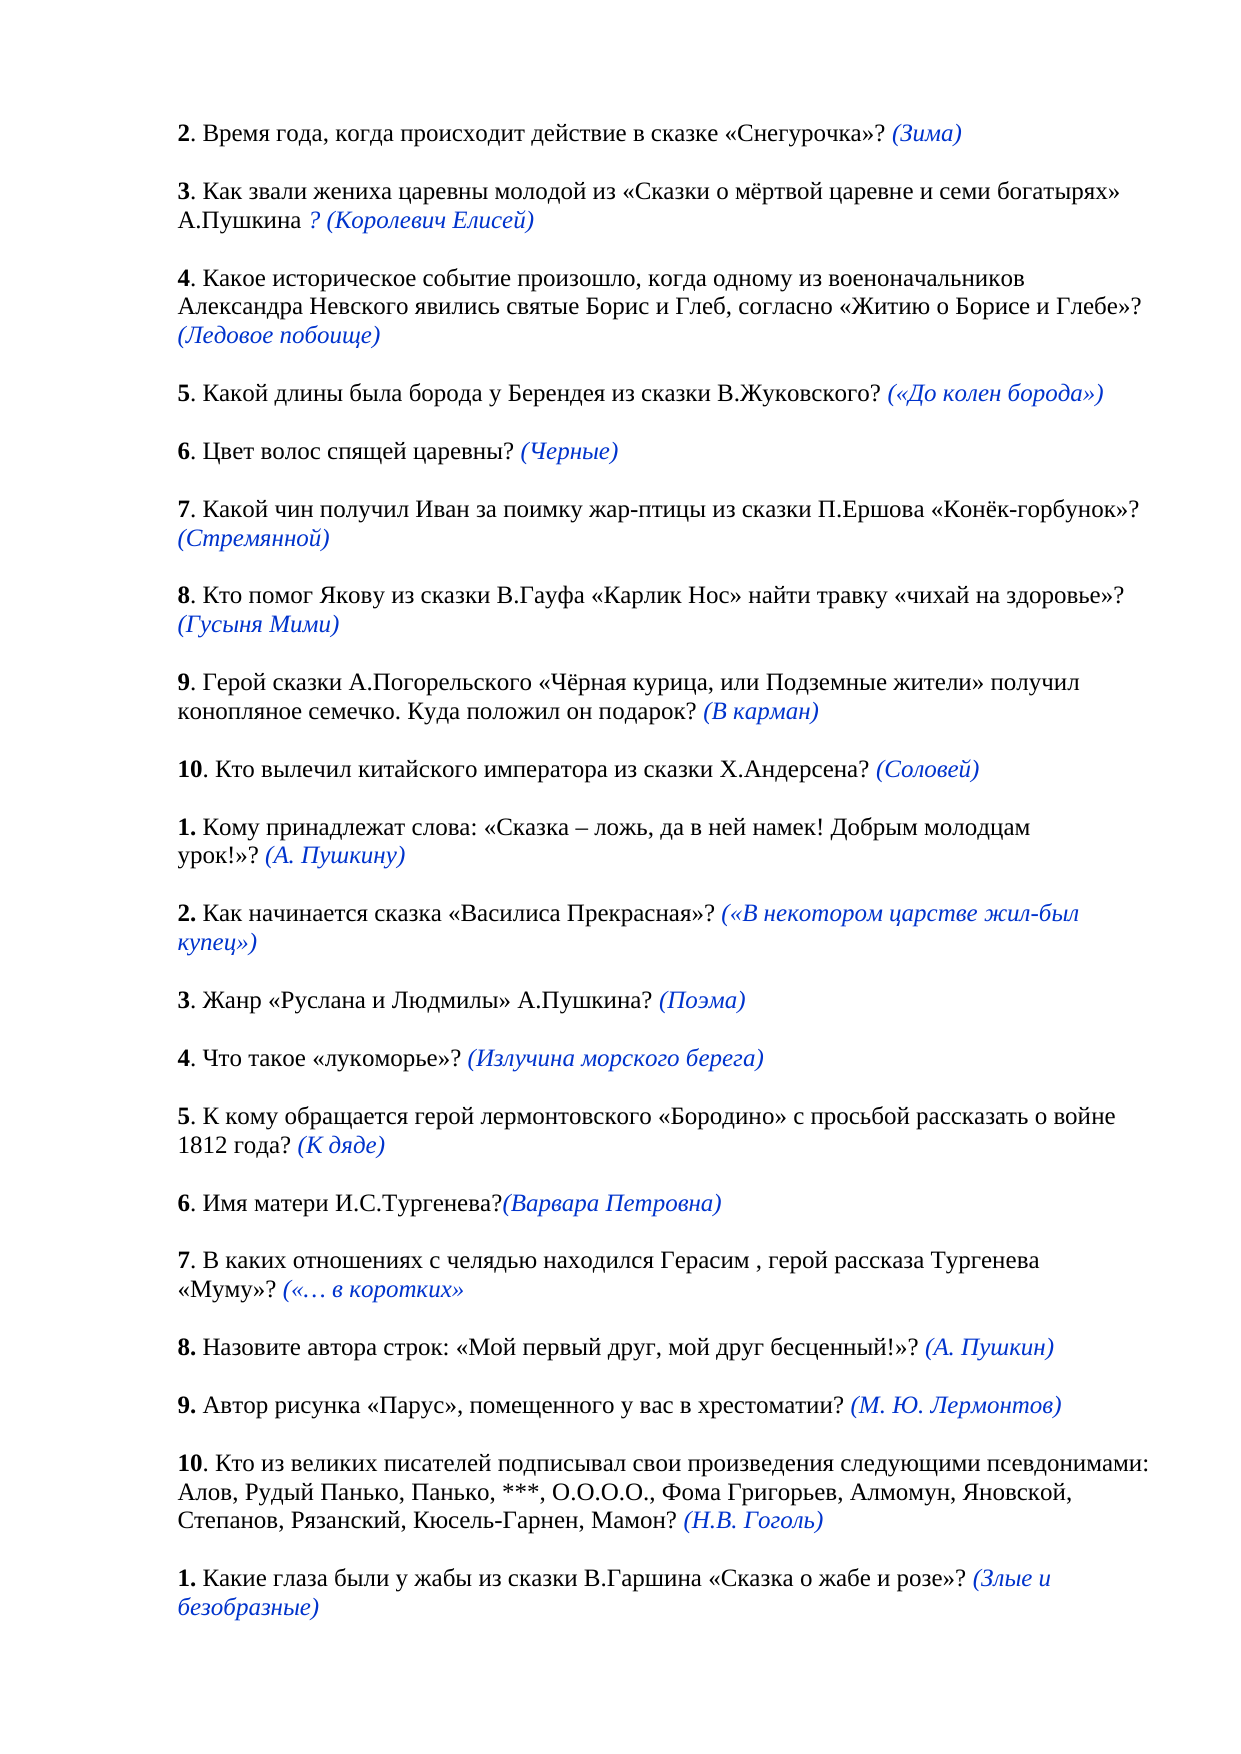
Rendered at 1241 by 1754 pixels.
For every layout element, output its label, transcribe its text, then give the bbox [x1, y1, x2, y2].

text 4. Какое историческое событие произошло, когда одному из военоначальников Александра Невского явились святые Борис и Глеб, согласно «Житию о Борисе и Глебе»? (Ледовое побоище) [177, 263, 1152, 349]
text 3. Жанр «Руслана и Людмилы» А.Пушкина? (Поэма) [177, 985, 1152, 1014]
text 9. Автор рисунка «Парус», помещенного у вас в хрестоматии? (М. Ю. Лермонтов) [177, 1390, 1152, 1419]
text 5. Какой длины была борода у Берендея из сказки В.Жуковского? («До колен борода») [177, 378, 1152, 407]
text 5. К кому обращается герой лермонтовского «Бородино» с просьбой рассказать о войне 1812 года? (К дяде) [177, 1101, 1152, 1158]
text 8. Кто помог Якову из сказки В.Гауфа «Карлик Нос» найти травку «чихай на здоровье»? (Гусыня Мими) [177, 581, 1152, 638]
text 2. Как начинается сказка «Василиса Прекрасная»? («В некотором царстве жил-был купец») [177, 898, 1152, 956]
text 10. Кто вылечил китайского императора из сказки Х.Андерсена? (Соловей) [177, 754, 1152, 783]
text 1. Какие глаза были у жабы из сказки В.Гаршина «Сказка о жабе и розе»? (Злые и безобразные) [177, 1563, 1152, 1621]
text 1. Кому принадлежат слова: «Сказка – ложь, да в ней намек! Добрым молодцам урок!»? (А. Пушкину) [177, 812, 1152, 869]
text 6. Имя матери И.С.Тургенева?(Варвара Петровна) [177, 1188, 1152, 1216]
text 8. Назовите автора строк: «Мой первый друг, мой друг бесценный!»? (А. Пушкин) [177, 1332, 1152, 1361]
text 10. Кто из великих писателей подписывал свои произведения следующими псевдонимами: Алов, Рудый Панько, Панько, ***, О.О.О.О., Фома Григорьев, Алмомун, Яновской, Степанов, Рязанский, Кюсель-Гарнен, Мамон? (Н.В. Гоголь) [177, 1448, 1152, 1534]
text 4. Что такое «лукоморье»? (Излучина морского берега) [177, 1043, 1152, 1072]
text 3. Как звали жениха царевны молодой из «Сказки о мёртвой царевне и семи богатырях» А.Пушкина ? (Королевич Елисей) [177, 176, 1152, 233]
text 6. Цвет волос спящей царевны? (Черные) [177, 436, 1152, 465]
text 7. Какой чин получил Иван за поимку жар-птицы из сказки П.Ершова «Конёк-горбунок»? (Стремянной) [177, 494, 1152, 551]
text 2. Время года, когда происходит действие в сказке «Снегурочка»? (Зима) [177, 118, 1152, 147]
text 7. В каких отношениях с челядью находился Герасим , герой рассказа Тургенева «Муму»? («… в коротких» [177, 1246, 1152, 1303]
text 9. Герой сказки А.Погорельского «Чёрная курица, или Подземные жители» получил конопляное семечко. Куда положил он подарок? (В карман) [177, 667, 1152, 725]
